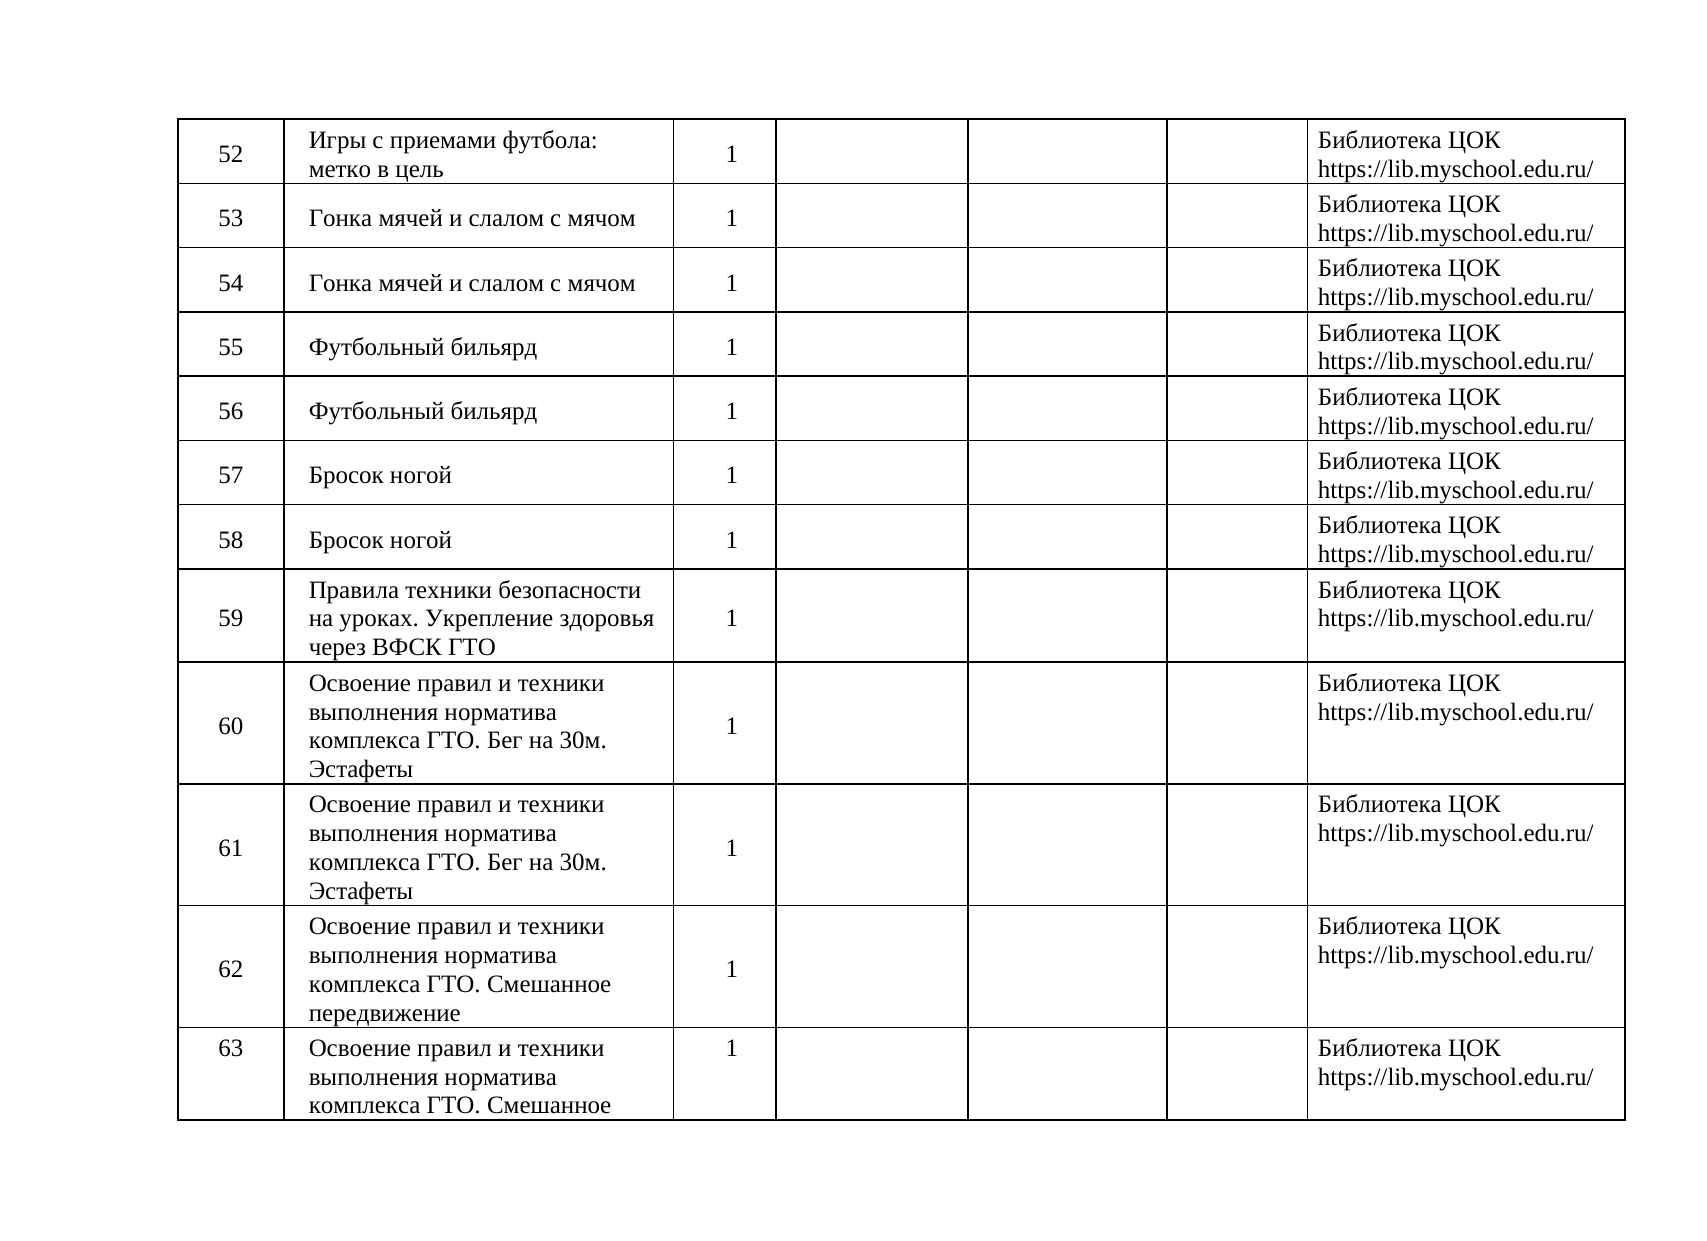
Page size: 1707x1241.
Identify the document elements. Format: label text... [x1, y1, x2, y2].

table_cell [969, 441, 1166, 504]
table_cell 1 [674, 1028, 775, 1119]
table_cell [969, 785, 1166, 904]
table_cell [969, 1028, 1166, 1119]
table_cell 57 [179, 441, 283, 504]
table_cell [1308, 906, 1624, 1026]
table_cell [1168, 248, 1307, 311]
table_cell [1168, 313, 1307, 375]
table_cell 60 [179, 663, 283, 783]
table_cell Библиотека ЦОК https://lib.myschool.edu.ru/ [1308, 441, 1624, 504]
table_cell [1168, 184, 1307, 247]
table_cell [777, 785, 967, 904]
table_cell [1168, 785, 1307, 904]
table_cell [285, 906, 673, 1026]
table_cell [1308, 1028, 1624, 1119]
table_cell 1 [674, 441, 775, 504]
table_cell [777, 1028, 967, 1119]
table_cell 61 [179, 785, 283, 904]
table_cell Освоение правил и техники выполнения норматива комплекса ГТО. Бег на 30м. Эстафеты [285, 785, 673, 904]
table_cell 53 [179, 184, 283, 247]
table_cell 59 [179, 570, 283, 661]
table_cell 56 [179, 377, 283, 439]
table_cell Освоение правил и техники выполнения норматива комплекса ГТО. Бег на 30м. Эстафеты [285, 663, 673, 783]
table_cell [777, 663, 967, 783]
table_cell 63 [179, 1028, 283, 1119]
table_cell 54 [179, 248, 283, 311]
table_cell Библиотека ЦОК https://lib.myschool.edu.ru/ [1308, 248, 1624, 311]
table_cell [969, 663, 1166, 783]
table_cell [777, 441, 967, 504]
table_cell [285, 120, 673, 182]
table_cell [969, 570, 1166, 661]
table_cell [777, 377, 967, 439]
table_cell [1308, 120, 1624, 182]
table_cell [1168, 505, 1307, 568]
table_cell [285, 1028, 673, 1119]
table_cell Бросок ногой [285, 505, 673, 568]
table_cell 55 [179, 313, 283, 375]
table_cell [969, 184, 1166, 247]
table_cell Библиотека ЦОК https://lib.myschool.edu.ru/ [1308, 785, 1624, 904]
table_cell [1168, 441, 1307, 504]
table_cell [969, 120, 1166, 182]
table_cell [969, 248, 1166, 311]
table_cell Правила техники безопасности на уроках. Укрепление здоровья через ВФСК ГТО [285, 570, 673, 661]
table_cell 1 [674, 120, 775, 182]
table_cell 1 [674, 785, 775, 904]
table_cell [1168, 377, 1307, 439]
table_cell 1 [674, 505, 775, 568]
table_cell [969, 377, 1166, 439]
table_cell Библиотека ЦОК https://lib.myschool.edu.ru/ [1308, 570, 1624, 661]
table_cell 1 [674, 377, 775, 439]
table_cell Гонка мячей и слалом с мячом [285, 184, 673, 247]
table_cell 62 [179, 906, 283, 1026]
table_cell [777, 120, 967, 182]
table_cell [1168, 1028, 1307, 1119]
table_cell 1 [674, 570, 775, 661]
table_cell 1 [674, 313, 775, 375]
table_cell 52 [179, 120, 283, 182]
table_cell Библиотека ЦОК https://lib.myschool.edu.ru/ [1308, 313, 1624, 375]
table_cell Библиотека ЦОК https://lib.myschool.edu.ru/ [1308, 505, 1624, 568]
table_cell 1 [674, 248, 775, 311]
table_cell 1 [674, 906, 775, 1026]
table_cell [1308, 184, 1624, 247]
table_cell [777, 248, 967, 311]
table_cell [969, 906, 1166, 1026]
table_cell Футбольный бильярд [285, 377, 673, 439]
table_cell Футбольный бильярд [285, 313, 673, 375]
table_cell [1168, 570, 1307, 661]
table_cell [777, 505, 967, 568]
table_cell [1168, 906, 1307, 1026]
table_cell 1 [674, 184, 775, 247]
table_cell 58 [179, 505, 283, 568]
table_cell Бросок ногой [285, 441, 673, 504]
table_cell 1 [674, 663, 775, 783]
table_cell [777, 313, 967, 375]
table_cell Библиотека ЦОК https://lib.myschool.edu.ru/ [1308, 663, 1624, 783]
table_cell [777, 184, 967, 247]
table_cell [969, 505, 1166, 568]
table_cell [777, 570, 967, 661]
table_cell Библиотека ЦОК https://lib.myschool.edu.ru/ [1308, 377, 1624, 439]
table_cell [1168, 663, 1307, 783]
table_cell [777, 906, 967, 1026]
table_cell [969, 313, 1166, 375]
table_cell Гонка мячей и слалом с мячом [285, 248, 673, 311]
table_cell [1168, 120, 1307, 182]
